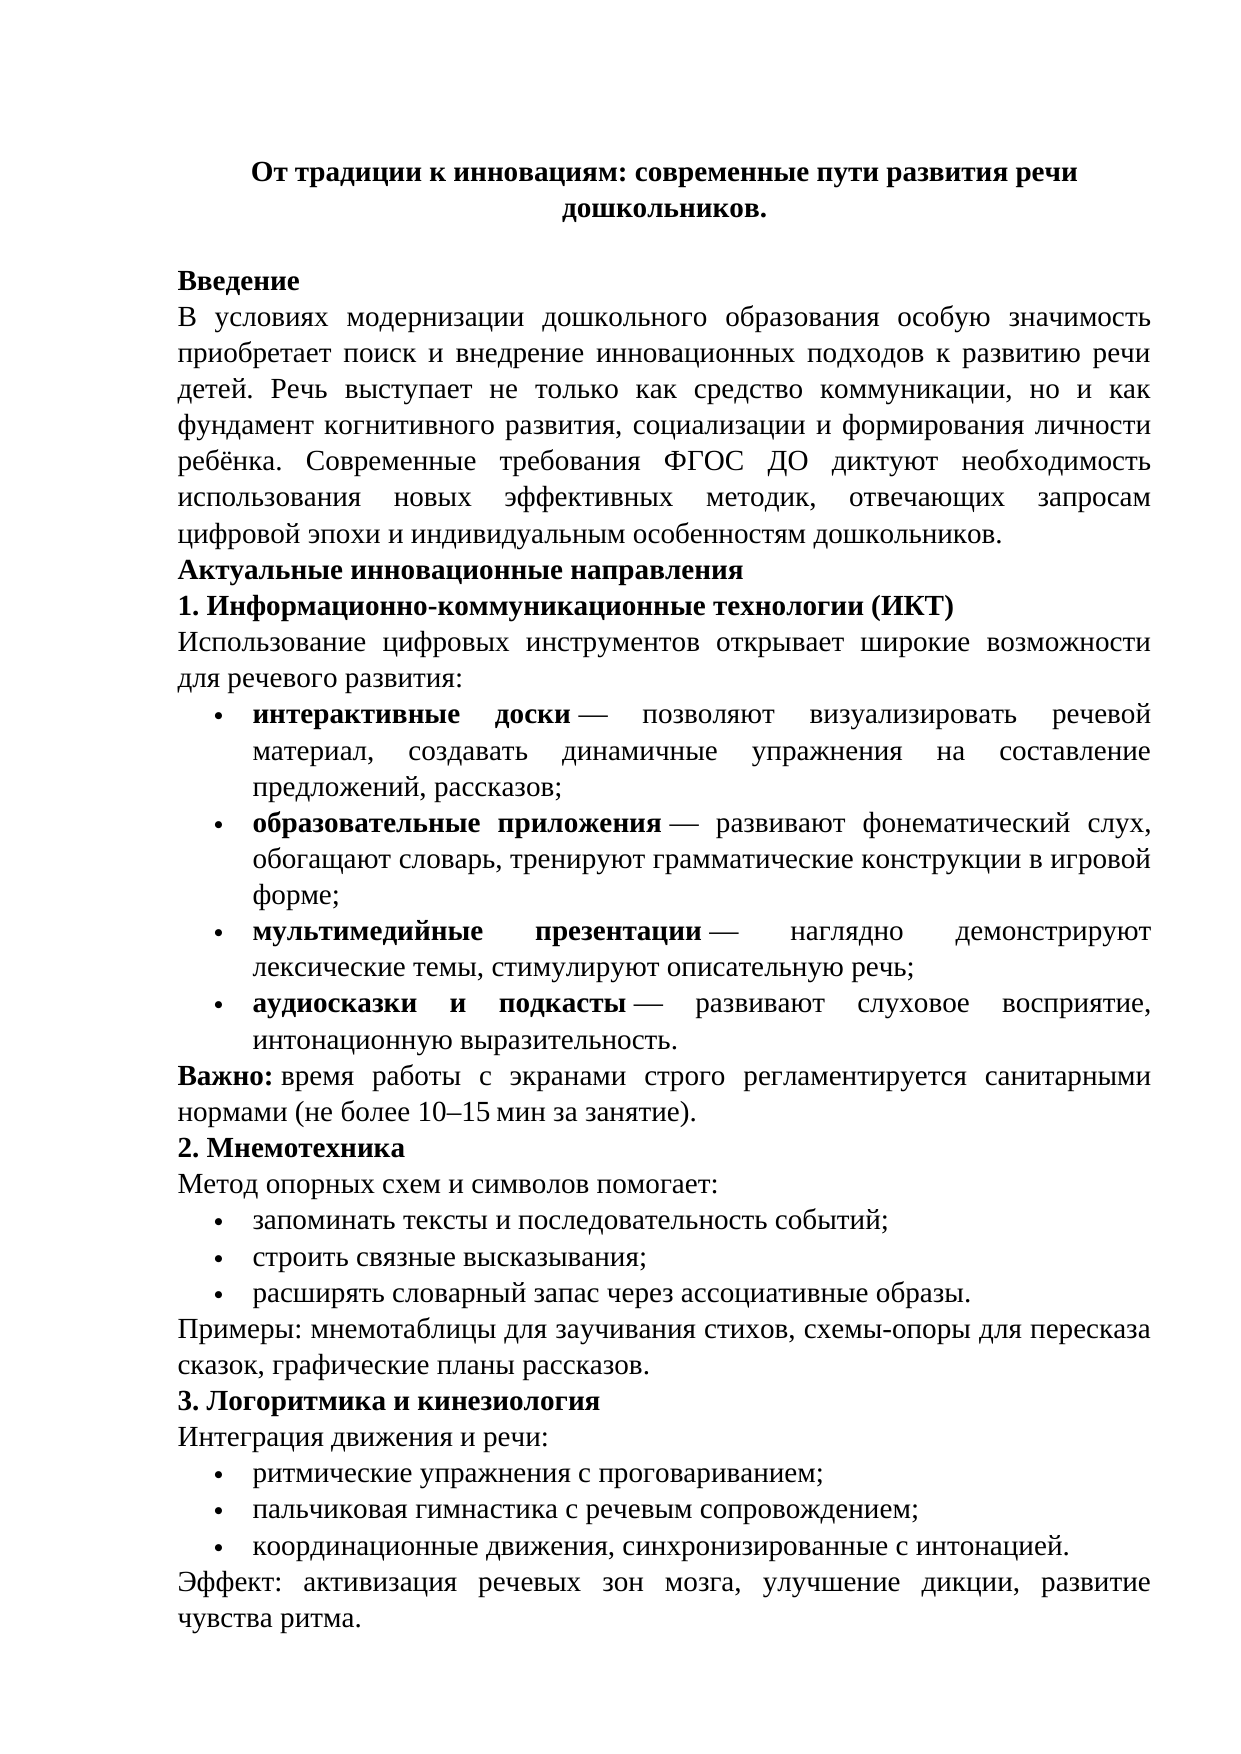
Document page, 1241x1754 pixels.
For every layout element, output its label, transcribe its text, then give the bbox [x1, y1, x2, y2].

text Метод опорных схем и символов помогает: [177, 1166, 1152, 1200]
list пальчиковая гимнастика с речевым сопровождением; [215, 1492, 1152, 1525]
text 3. Логоритмика и кинезиология [177, 1383, 1152, 1417]
list интерактивные доски — позволяют визуализировать речевой материал, создавать динамичные упражнения на составление предложений, рассказов; [215, 696, 1152, 802]
text 2. Мнемотехника [177, 1130, 1152, 1164]
list координационные движения, синхронизированные с интонацией. [215, 1528, 1152, 1561]
text Введение [177, 263, 1152, 296]
text 1. Информационно-коммуникационные технологии (ИКТ) [177, 588, 1152, 622]
list строить связные высказывания; [215, 1239, 1152, 1272]
list запоминать тексты и последовательность событий; [215, 1202, 1152, 1236]
list аудиосказки и подкасты — развивают слуховое восприятие, интонационную выразительность. [215, 986, 1152, 1055]
text Интеграция движения и речи: [177, 1419, 1152, 1453]
text От традиции к инновациям: современные пути развития речи дошкольников. [177, 154, 1152, 224]
list образовательные приложения — развивают фонематический слух, обогащают словарь, тренируют грамматические конструкции в игровой форме; [215, 805, 1152, 911]
list мультимедийные презентации — наглядно демонстрируют лексические темы, стимулируют описательную речь; [215, 913, 1152, 983]
text Примеры: мнемотаблицы для заучивания стихов, схемы-опоры для пересказа сказок, графические планы рассказов. [177, 1311, 1152, 1381]
text Использование цифровых инструментов открывает широкие возможности для речевого развития: [177, 624, 1152, 694]
text В условиях модернизации дошкольного образования особую значимость приобретает поиск и внедрение инновационных подходов к развитию речи детей. Речь выступает не только как средство коммуникации, но и как фундамент когнитивного развития, социализации и формирования личности ребёнка. Современные требования ФГОС ДО диктуют необходимость использования новых эффективных методик, отвечающих запросам цифровой эпохи и индивидуальным особенностям дошкольников. [177, 299, 1152, 549]
list ритмические упражнения с проговариванием; [215, 1456, 1152, 1489]
list расширять словарный запас через ассоциативные образы. [215, 1275, 1152, 1308]
text Актуальные инновационные направления [177, 552, 1152, 585]
text Эффект: активизация речевых зон мозга, улучшение дикции, развитие чувства ритма. [177, 1564, 1152, 1634]
text Важно: время работы с экранами строго регламентируется санитарными нормами (не более 10–15 мин за занятие). [177, 1058, 1152, 1128]
